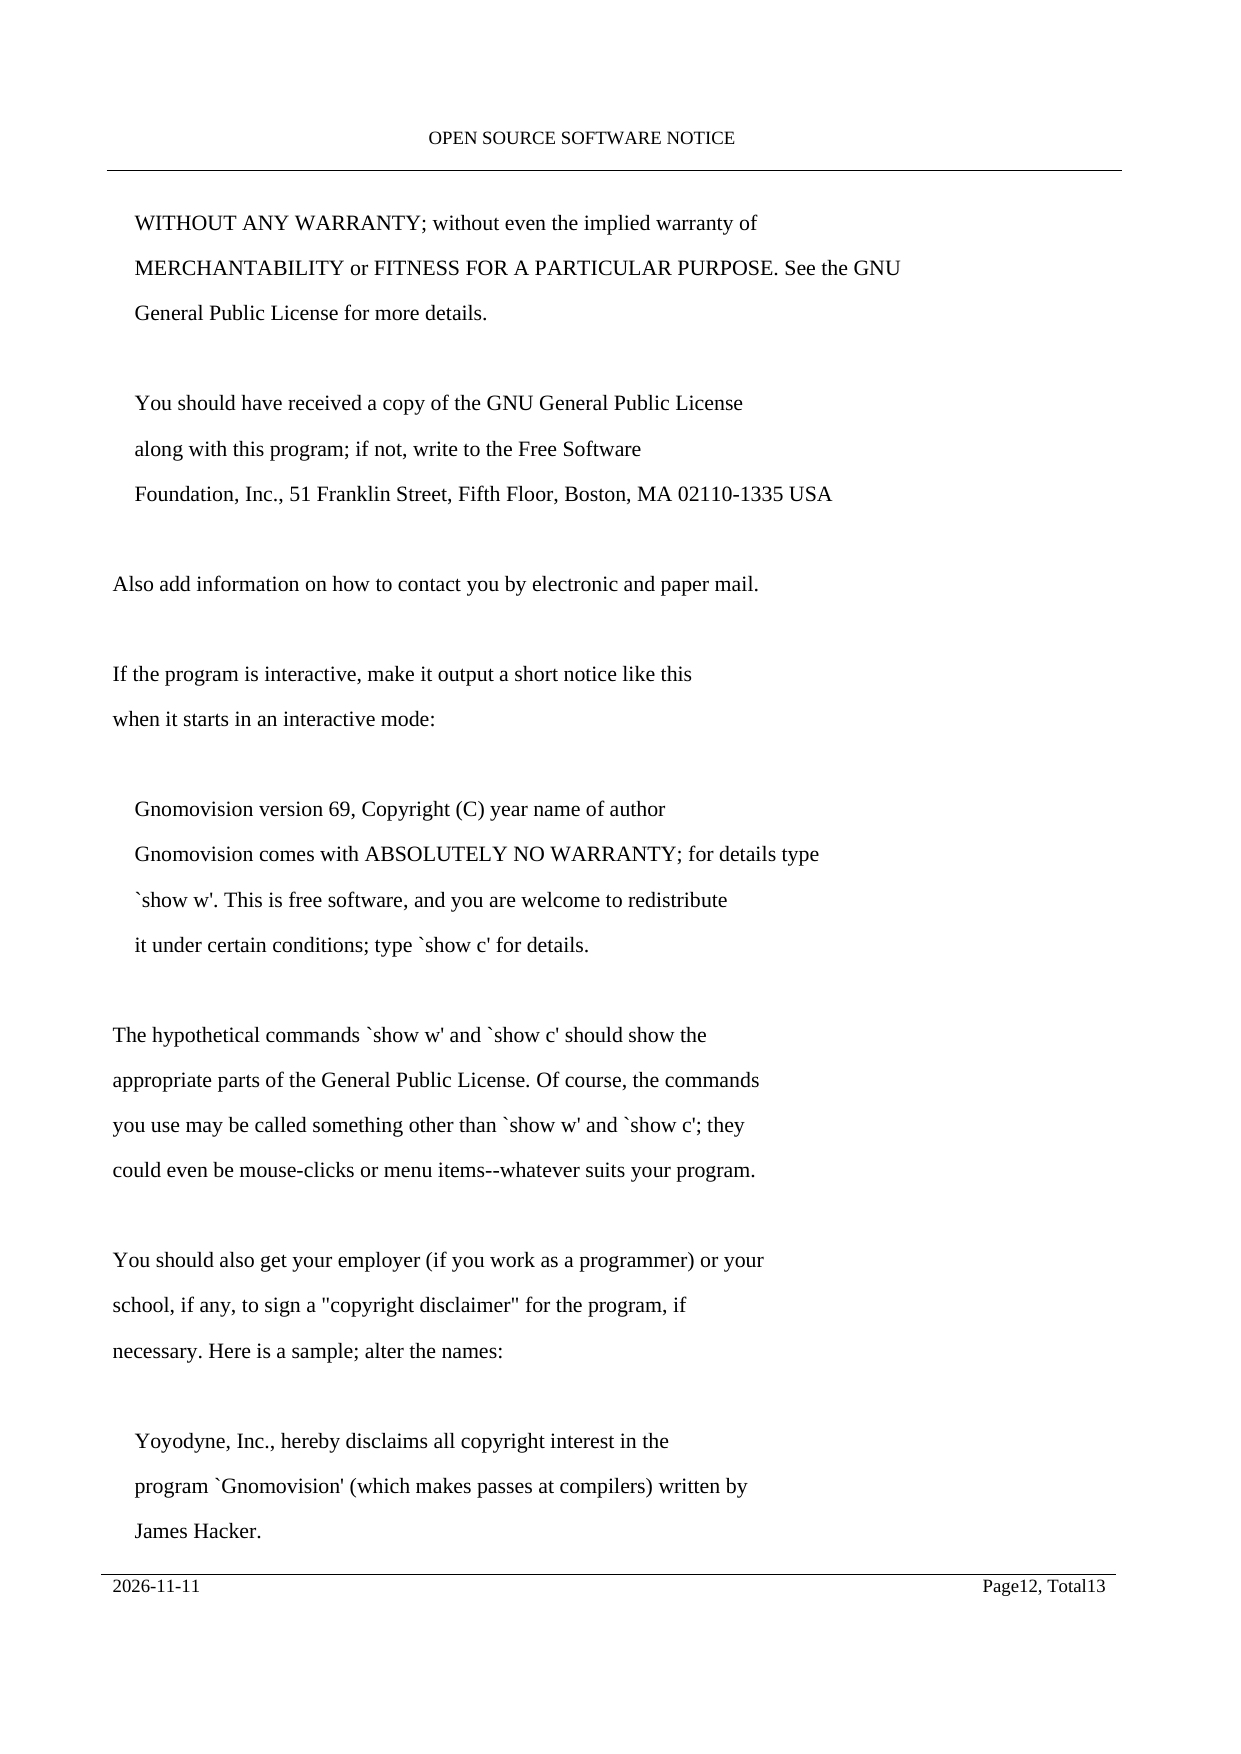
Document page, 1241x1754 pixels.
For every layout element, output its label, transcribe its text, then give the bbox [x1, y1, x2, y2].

text along with this program; if not, write to the Free Software [112, 432, 1128, 464]
text Gnomovision comes with ABSOLUTELY NO WARRANTY; for details type [112, 838, 1128, 870]
text Also add information on how to contact you by electronic and paper mail. [112, 567, 1128, 600]
text The hypothetical commands `show w' and `show c' should show the [112, 1018, 1128, 1051]
text `show w'. This is free software, and you are welcome to redistribute [112, 883, 1128, 915]
text program `Gnomovision' (which makes passes at compilers) written by [112, 1469, 1128, 1502]
text General Public License for more details. [112, 297, 1128, 329]
text school, if any, to sign a "copyright disclaimer" for the program, if [112, 1289, 1128, 1321]
text appropriate parts of the General Public License. Of course, the commands [112, 1063, 1128, 1096]
text You should also get your employer (if you work as a programmer) or your [112, 1244, 1128, 1276]
text Gnomovision version 69, Copyright (C) year name of author [112, 793, 1128, 825]
text Foundation, Inc., 51 Franklin Street, Fifth Floor, Boston, MA 02110-1335 USA [112, 477, 1128, 509]
text you use may be called something other than `show w' and `show c'; they [112, 1108, 1128, 1141]
text MERCHANTABILITY or FITNESS FOR A PARTICULAR PURPOSE. See the GNU [112, 251, 1128, 284]
text Yoyodyne, Inc., hereby disclaims all copyright interest in the [112, 1424, 1128, 1457]
text WITHOUT ANY WARRANTY; without even the implied warranty of [112, 206, 1128, 239]
text could even be mouse-clicks or menu items--whatever suits your program. [112, 1153, 1128, 1186]
text If the program is interactive, make it output a short notice like this [112, 657, 1128, 690]
text when it starts in an interactive mode: [112, 702, 1128, 735]
text James Hacker. [112, 1514, 1128, 1547]
text necessary. Here is a sample; alter the names: [112, 1334, 1128, 1366]
text it under certain conditions; type `show c' for details. [112, 928, 1128, 961]
text You should have received a copy of the GNU General Public License [112, 387, 1128, 419]
